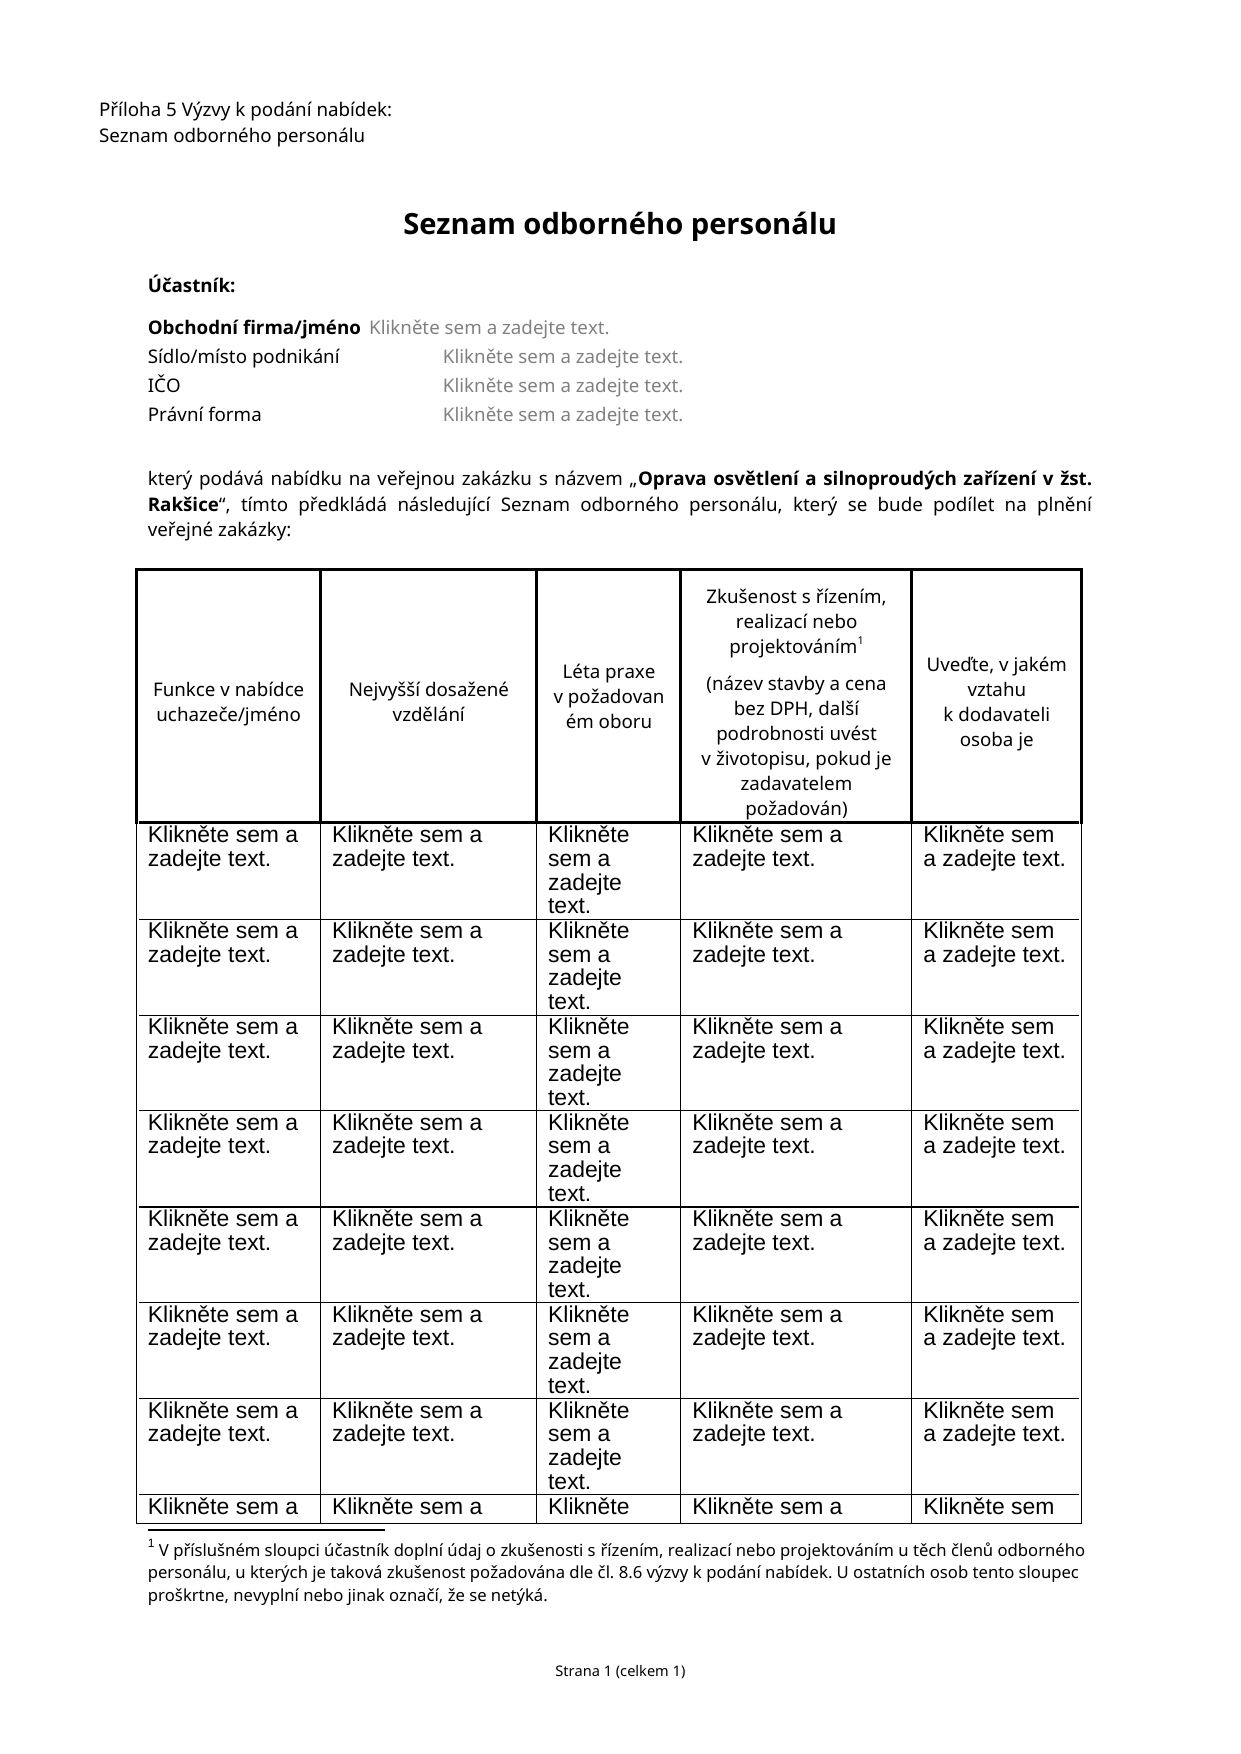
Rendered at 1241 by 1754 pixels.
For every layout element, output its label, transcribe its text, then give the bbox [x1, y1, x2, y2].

table_header Zkušenost s řízením, realizací nebo projektováním (název stavby a cena bez DPH, další podrobnosti uvést v životopisu, pokud je zadavatelem požadován) [682, 571, 910, 821]
table_header Uveďte, v jakém vztahu k dodavateli osoba je [913, 571, 1080, 821]
table_header Léta praxe v požadovaném oboru [538, 571, 679, 821]
text Sídlo/místo podnikání [148, 340, 1093, 369]
text IČO [148, 369, 1093, 398]
text Obchodní firma/jméno [148, 311, 1093, 340]
text Právní forma [148, 398, 1093, 427]
table_header Funkce v nabídce uchazeče/jméno [138, 571, 319, 821]
text Účastník: [148, 268, 1093, 299]
title Seznam odborného personálu [148, 203, 1093, 243]
text který podává nabídku na veřejnou zakázku s názvem „Oprava osvětlení a silnoproudých zařízení v žst. Rakšice“, tímto předkládá následující Seznam odborného personálu, který se bude podílet na plnění veřejné zakázky: [148, 465, 1093, 542]
table_header Nejvyšší dosažené vzdělání [322, 571, 535, 821]
